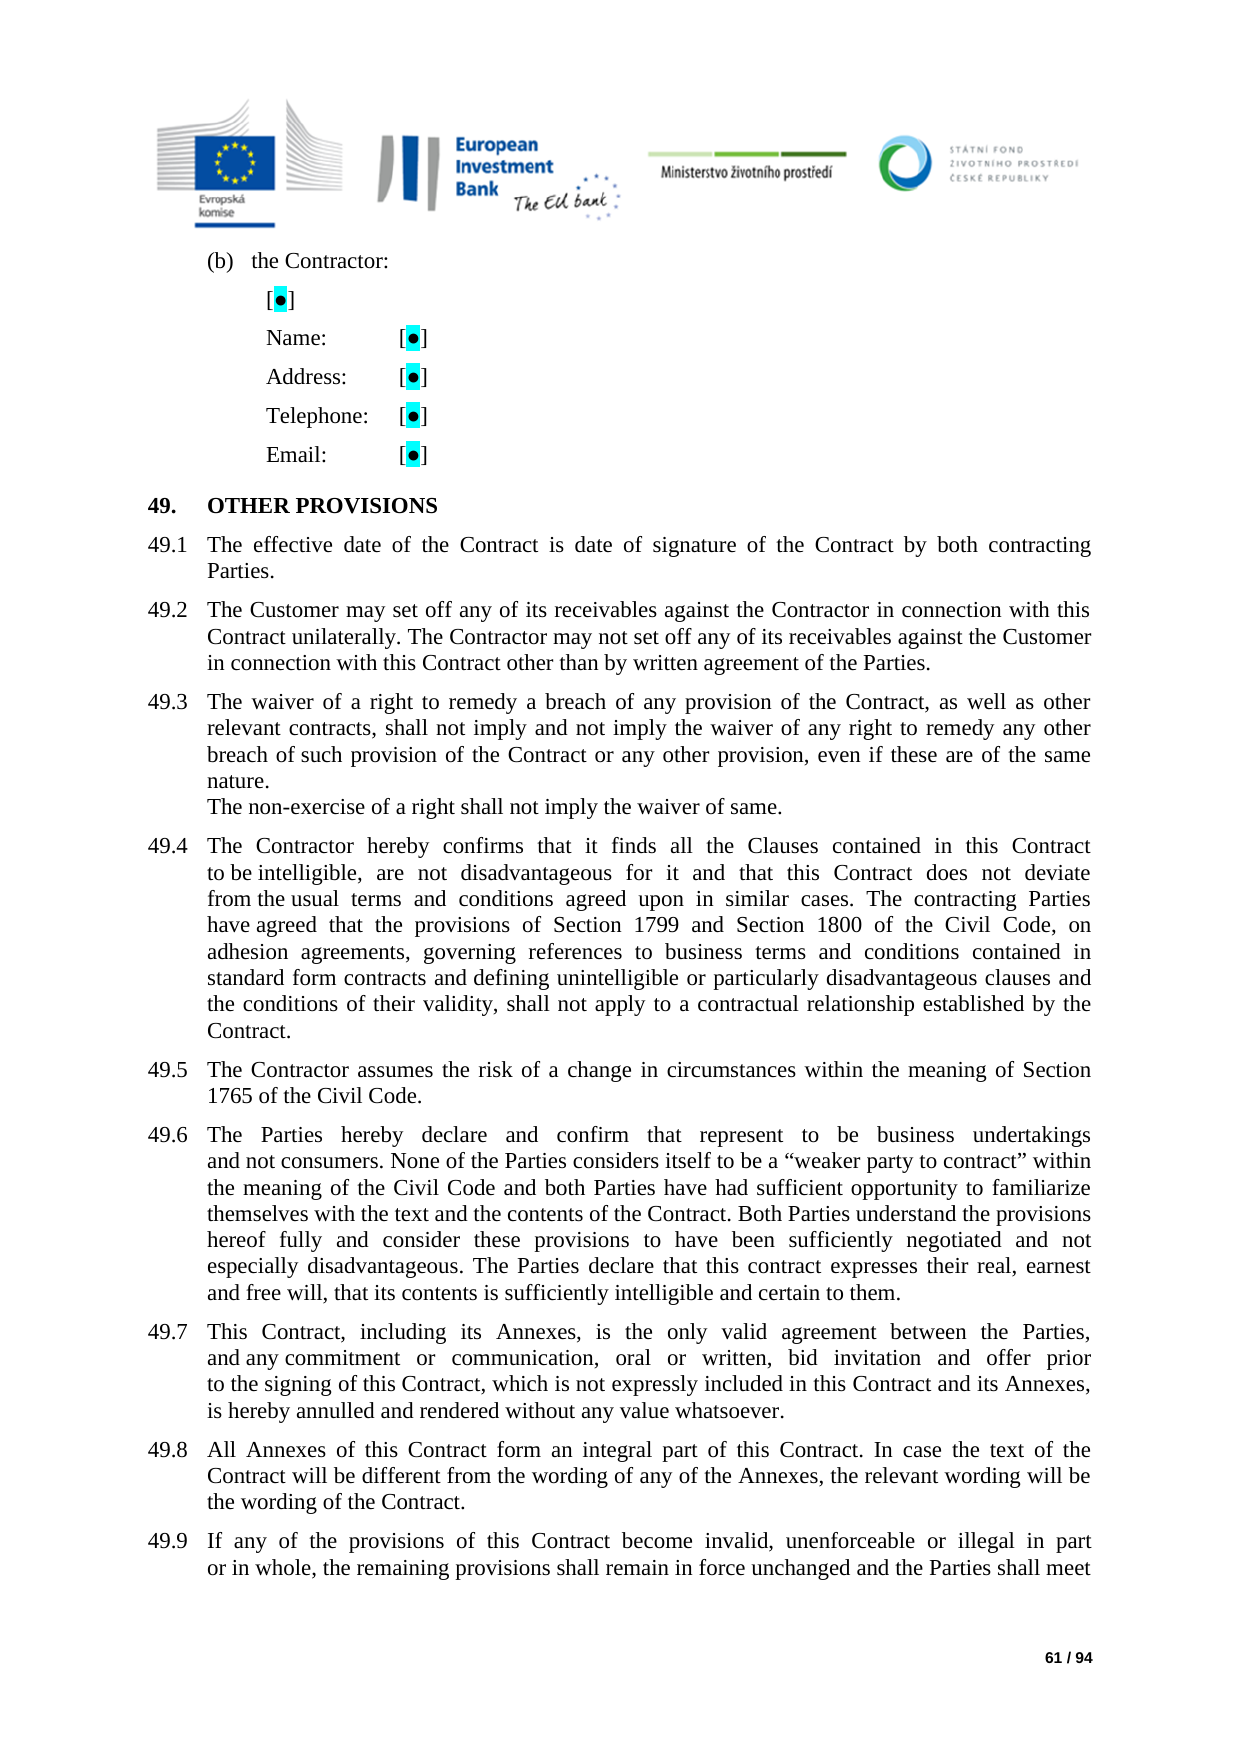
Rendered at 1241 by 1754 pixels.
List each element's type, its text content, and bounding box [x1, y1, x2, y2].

text Name: [●] [266, 324, 1092, 351]
text The Parties hereby declare and confirm that represent to be business undertakings and not consumers. None of the Parties considers itself to be a “weaker party to contract” within the meaning of the Civil Code and both Parties have had sufficient opportunity to familiarize themselves with the text and the contents of the Contract. Both Parties understand the provisions hereof fully and consider these provisions to have been sufficiently negotiated and not especially disadvantageous. The Parties declare that this contract expresses their real, earnest and free will, that its contents is sufficiently intelligible and certain to them. [148, 1121, 1092, 1305]
text [●] [287, 286, 1092, 312]
text Address: [●] [420, 363, 1092, 390]
text Email: [●] [420, 441, 1092, 467]
text This Contract, including its Annexes, is the only valid agreement between the Parties, and any commitment or communication, oral or written, bid invitation and offer prior to the signing of this Contract, which is not expressly included in this Contract and its Annexes, is hereby annulled and rendered without any value whatsoever. [148, 1318, 1092, 1423]
text The Contractor hereby confirms that it finds all the Clauses contained in this Contract to be intelligible, are not disadvantageous for it and that this Contract does not deviate from the usual terms and conditions agreed upon in similar cases. The contracting Parties have agreed that the provisions of Section 1799 and Section 1800 of the Civil Code, on adhesion agreements, governing references to business terms and conditions contained in standard form contracts and defining unintelligible or particularly disadvantageous clauses and the conditions of their validity, shall not apply to a contractual relationship established by the Contract. [148, 832, 1092, 1043]
text Address: [●] [266, 363, 406, 390]
text The waiver of a right to remedy a breach of any provision of the Contract, as well as other relevant contracts, shall not imply and not imply the waiver of any right to remedy any other breach of such provision of the Contract or any other provision, even if these are of the same nature. The non-exercise of a right shall not imply the waiver of same. [148, 688, 1092, 820]
picture [147, 87, 1093, 235]
text OTHER PROVISIONS [148, 492, 1092, 519]
text The effective date of the Contract is date of signature of the Contract by both contracting Parties. [148, 531, 1092, 584]
text the Contractor: [207, 247, 1092, 273]
text Telephone: [●] [266, 402, 406, 428]
text Telephone: [●] [420, 402, 1092, 428]
text All Annexes of this Contract form an integral part of this Contract. In case the text of the Contract will be different from the wording of any of the Annexes, the relevant wording will be the wording of the Contract. [148, 1436, 1092, 1515]
text Email: [●] [266, 441, 406, 467]
text The Customer may set off any of its receivables against the Contractor in connection with this Contract unilaterally. The Contractor may not set off any of its receivables against the Customer in connection with this Contract other than by written agreement of the Parties. [148, 596, 1092, 676]
text The Contractor assumes the risk of a change in circumstances within the meaning of Section 1765 of the Civil Code. [148, 1056, 1092, 1108]
